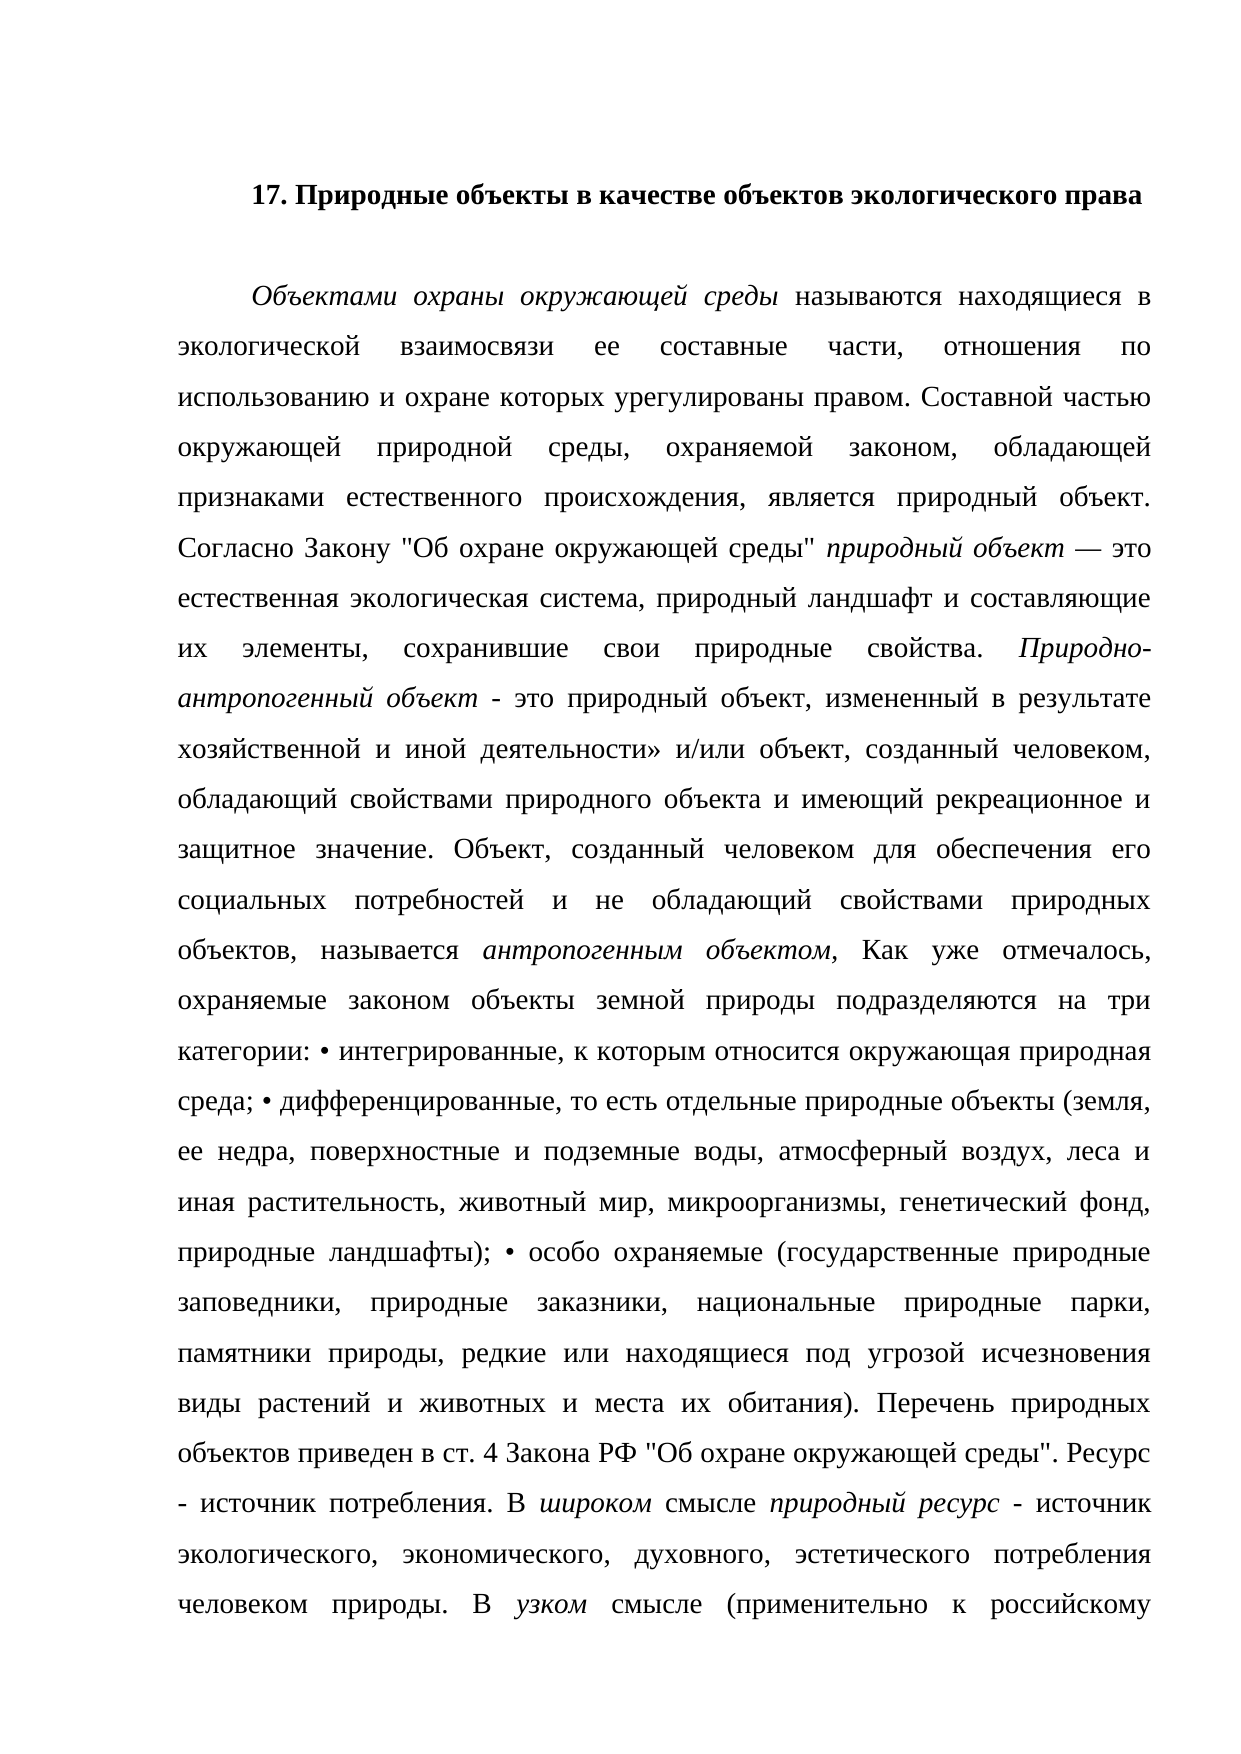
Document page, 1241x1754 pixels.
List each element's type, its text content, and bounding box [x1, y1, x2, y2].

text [177, 278, 1152, 1620]
text 17. Природные объекты в качестве объектов экологического права [177, 177, 1152, 211]
